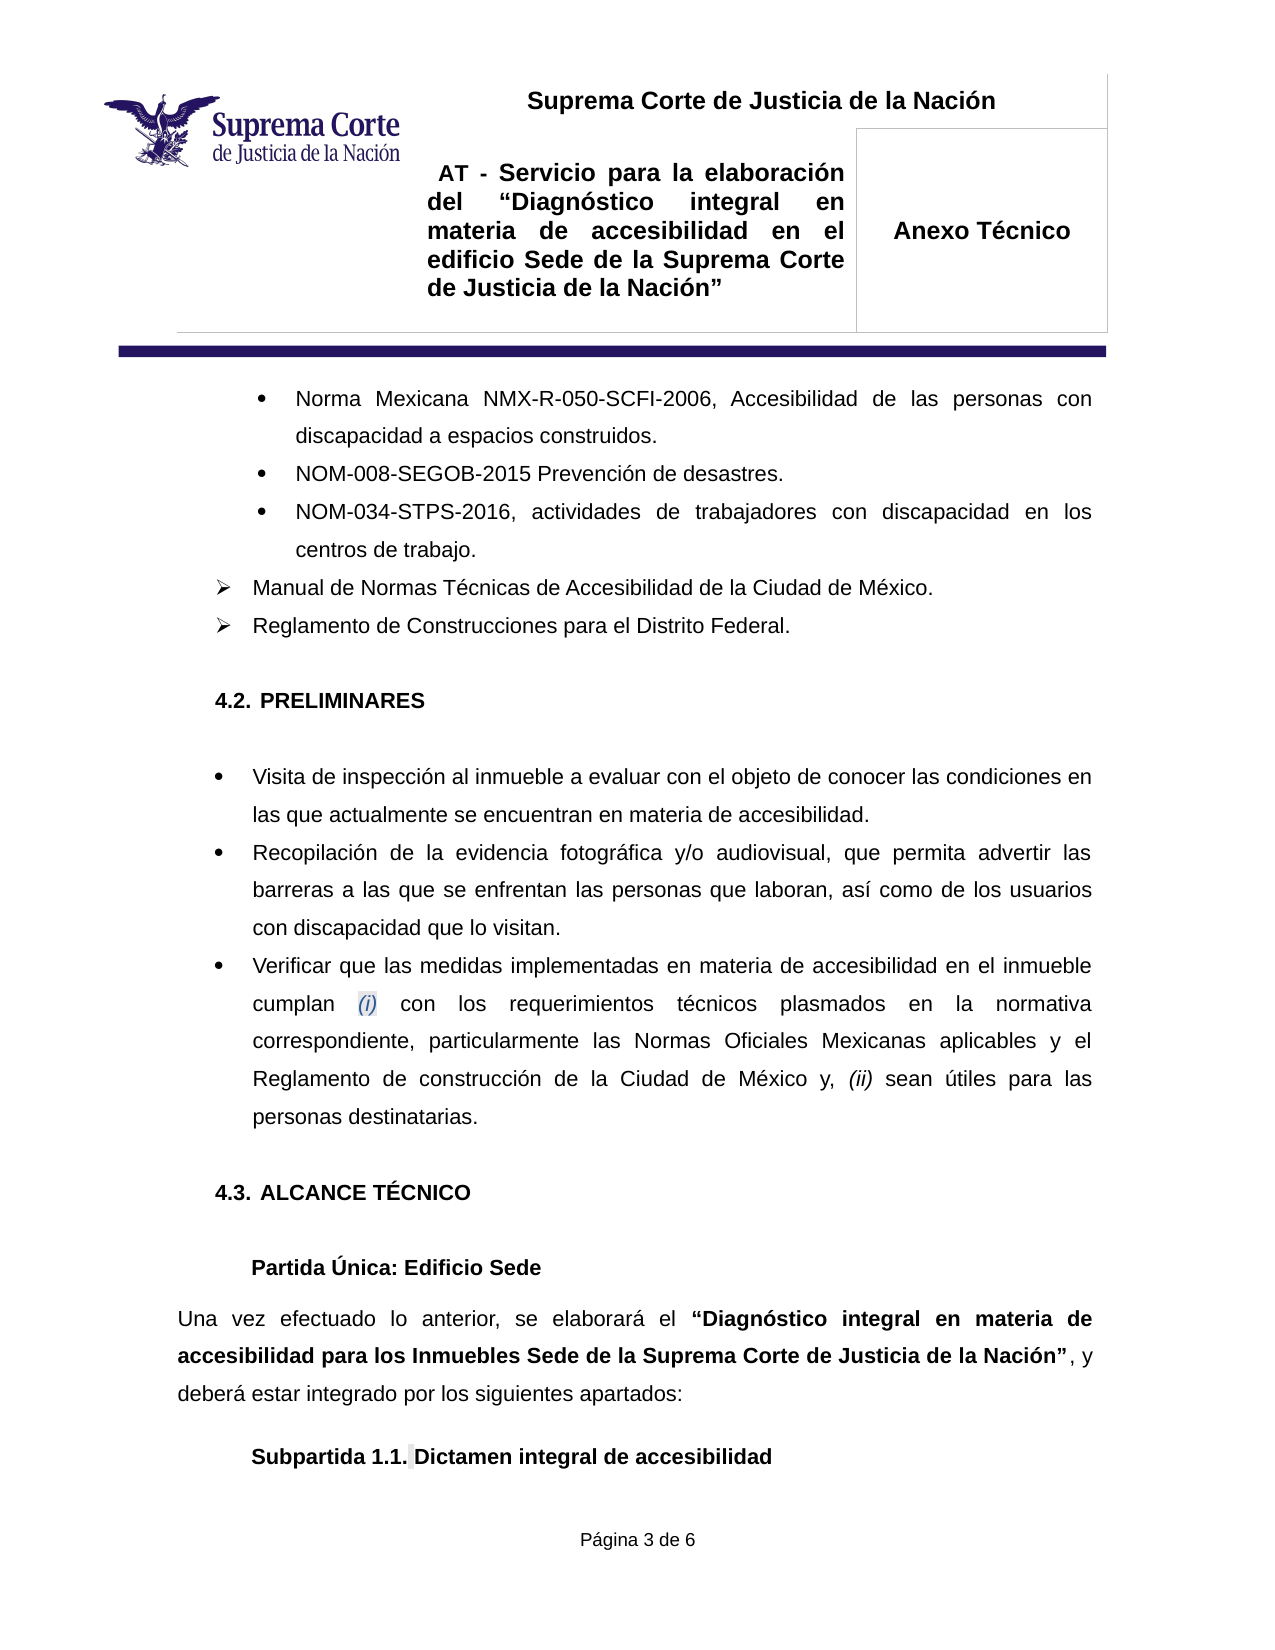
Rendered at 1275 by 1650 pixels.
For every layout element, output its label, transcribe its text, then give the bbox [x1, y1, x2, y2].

list Manual de Normas Técnicas de Accesibilidad de la Ciudad de México. [215, 575, 1093, 600]
list PRELIMINARES [215, 688, 1093, 713]
list Visita de inspección al inmueble a evaluar con el objeto de conocer las condiciones en las que actualmente se encuentran en materia de accesibilidad. [215, 764, 1093, 827]
list Recopilación de la evidencia fotográfica y/o audiovisual, que permita advertir las barreras a las que se enfrentan las personas que laboran, así como de los usuarios con discapacidad que lo visitan. [215, 839, 1093, 940]
list Norma Mexicana NMX-R-050-SCFI-2006, Accesibilidad de las personas con discapacidad a espacios construidos. [258, 386, 1093, 449]
list ALCANCE TÉCNICO [215, 1180, 1093, 1205]
list Partida Única: Edificio Sede [251, 1255, 1093, 1281]
list Verificar que las medidas implementadas en materia de accesibilidad en el inmueble cumplan (i) con los requerimientos técnicos plasmados en la normativa correspondiente, particularmente las Normas Oficiales Mexicanas aplicables y el Reglamento de construcción de la Ciudad de México y, (ii) sean útiles para las personas destinatarias. [215, 953, 1093, 1129]
picture [84, 73, 422, 188]
text Una vez efectuado lo anterior, se elaborará el “Diagnóstico integral en materia de accesibilidad para los Inmuebles Sede de la Suprema Corte de Justicia de la Nación”, y deberá estar integrado por los siguientes apartados: [177, 1306, 1093, 1406]
list Subpartida 1.1. Dictamen integral de accesibilidad [251, 1444, 408, 1469]
list Subpartida 1.1. Dictamen integral de accesibilidad [414, 1444, 1093, 1469]
list NOM-008-SEGOB-2015 Prevención de desastres. [258, 461, 1093, 486]
list Reglamento de Construcciones para el Distrito Federal. [215, 612, 1093, 638]
list NOM-034-STPS-2016, actividades de trabajadores con discapacidad en los centros de trabajo. [258, 499, 1093, 562]
